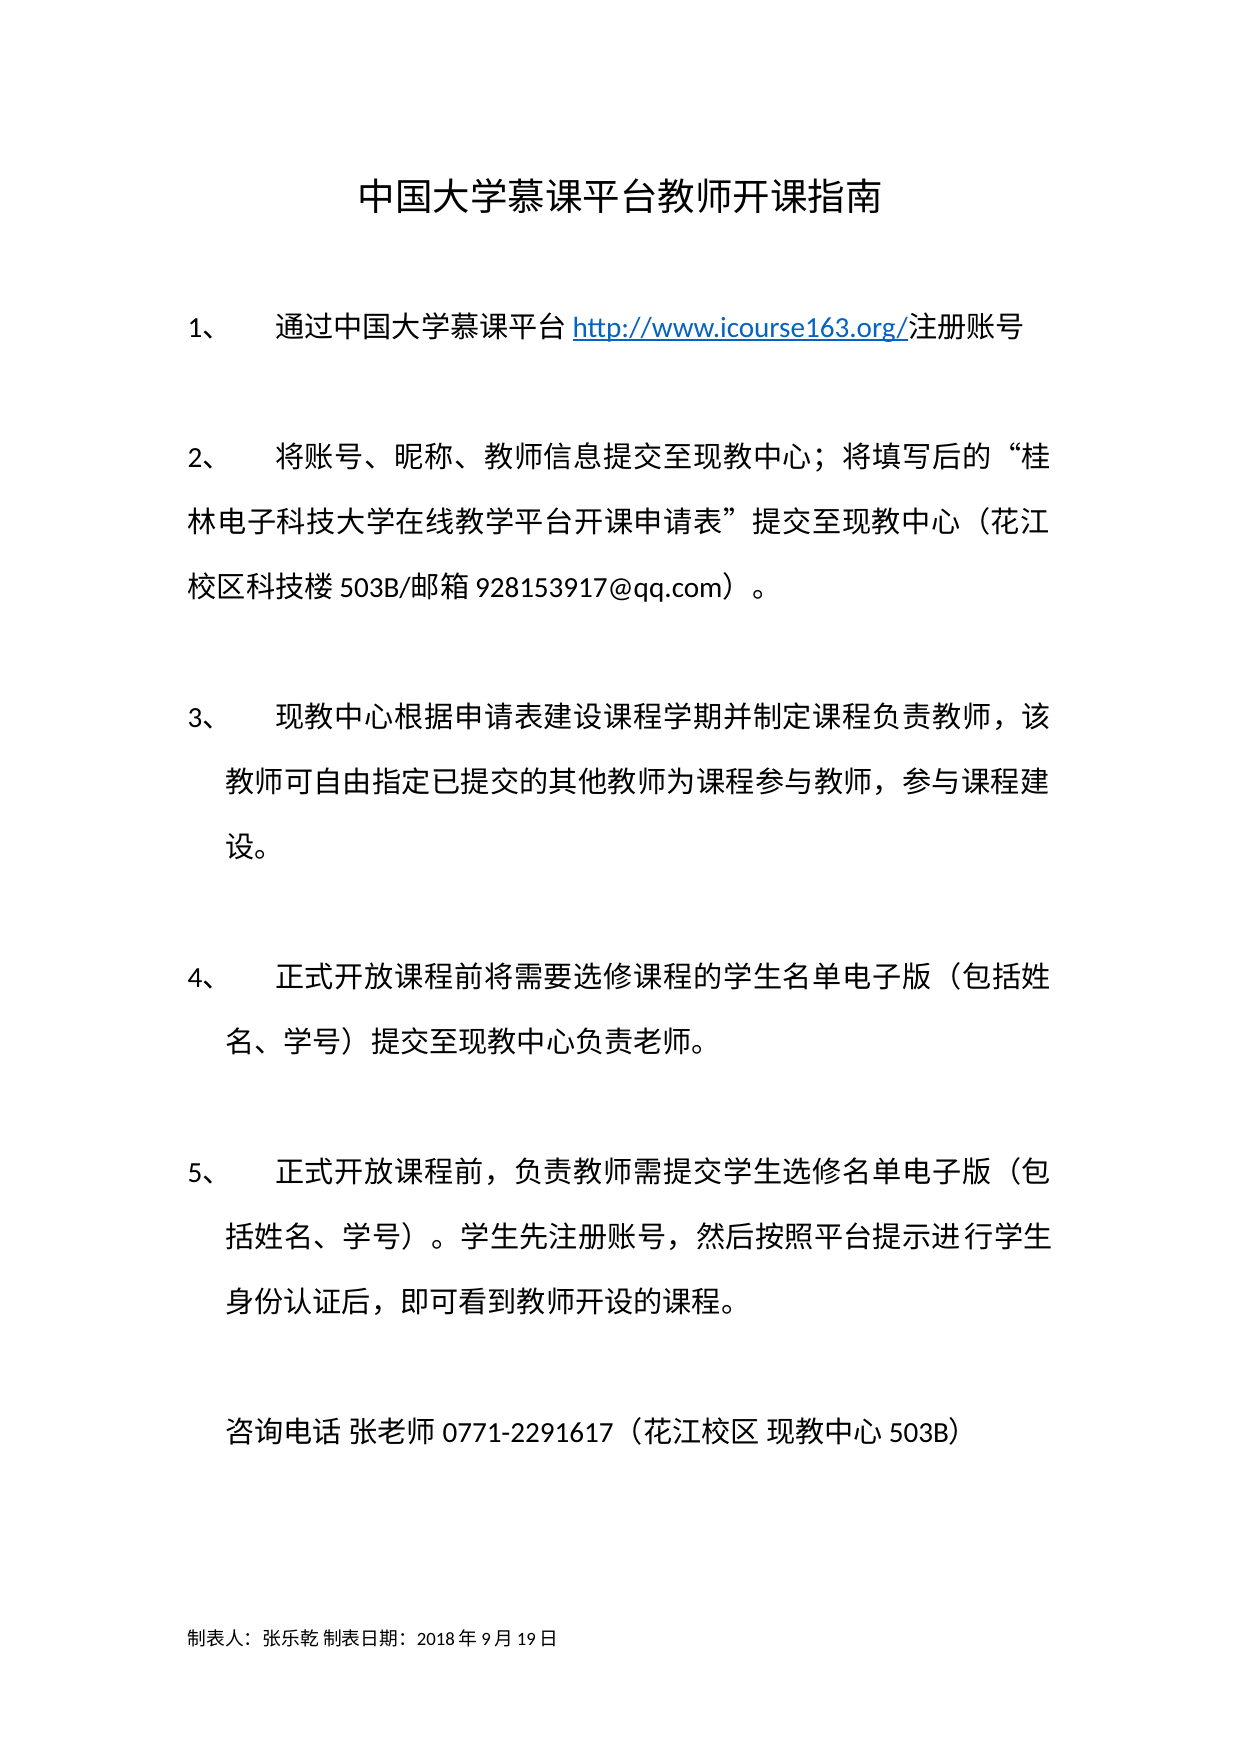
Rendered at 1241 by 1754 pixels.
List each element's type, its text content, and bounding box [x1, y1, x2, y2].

list 正式开放课程前将需要选修课程的学生名单电子版（包括姓名、学号）提交至现教中心负责老师。 [187, 942, 1053, 1072]
list 正式开放课程前，负责教师需提交学生选修名单电子版（包括姓名、学号）。学生先注册账号，然后按照平台提示进行学生身份认证后，即可看到教师开设的课程。 [187, 1137, 1053, 1332]
list 咨询电话 张老师 0771-2291617（花江校区 现教中心503B） [225, 1397, 1053, 1462]
list 将账号、昵称、教师信息提交至现教中心；将填写后的“桂林电子科技大学在线教学平台开课申请表”提交至现教中心（花江校区科技楼503B/邮箱928153917@qq.com）。 [187, 422, 1053, 617]
list 现教中心根据申请表建设课程学期并制定课程负责教师，该教师可自由指定已提交的其他教师为课程参与教师，参与课程建设。 [187, 682, 1053, 877]
list 通过中国大学慕课平台http://www.icourse163.org/注册账号 [187, 292, 1053, 357]
text 中国大学慕课平台教师开课指南 [187, 162, 1053, 227]
